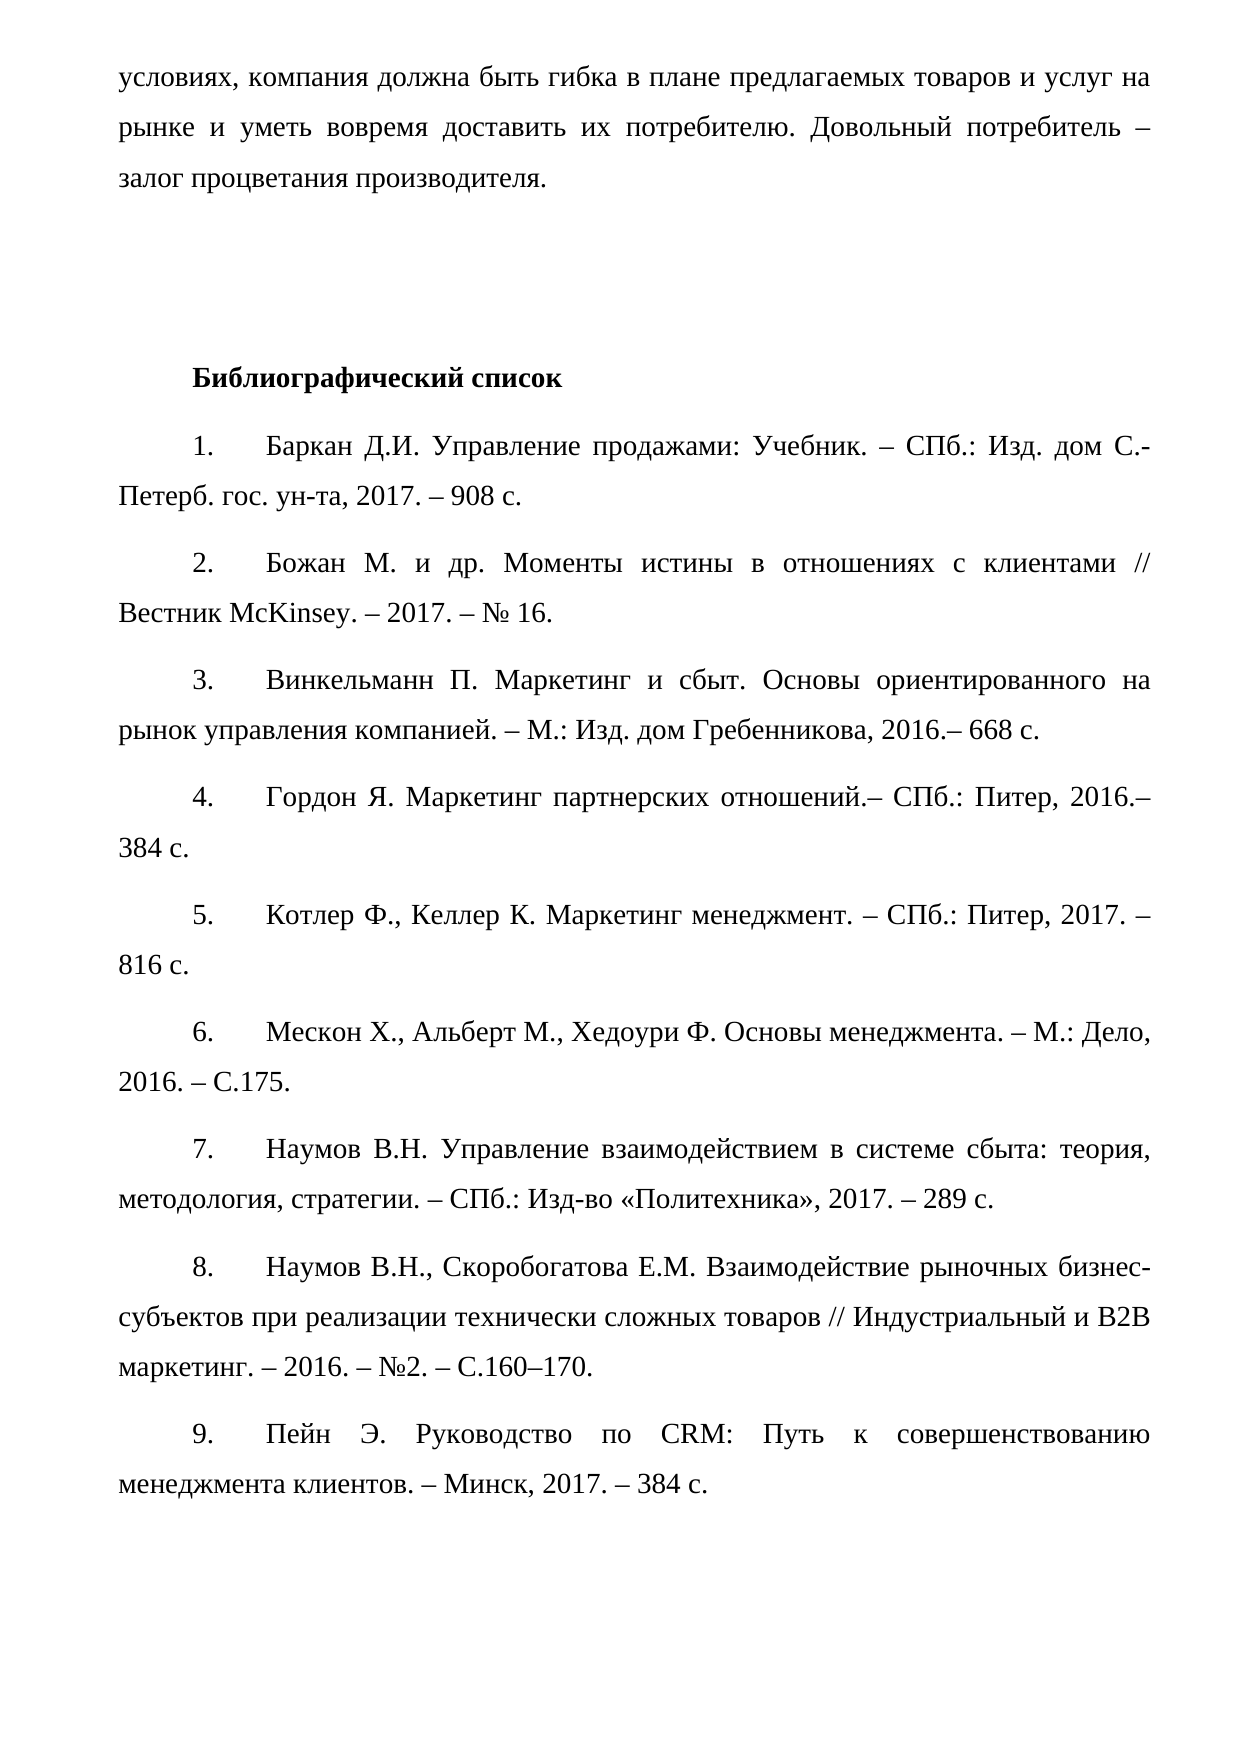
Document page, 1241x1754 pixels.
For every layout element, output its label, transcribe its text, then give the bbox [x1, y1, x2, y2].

text 9. Пейн Э. Руководство по СRM: Путь к совершенствованию менеджмента клиентов. – Минск, 2017. – 384 с. [118, 1416, 1152, 1500]
text 8. Наумов В.Н., Скоробогатова Е.М. Взаимодействие рыночных бизнес-субъектов при реализации технически сложных товаров // Индустриальный и В2В маркетинг. – 2016. – №2. – С.160–170. [118, 1249, 1152, 1383]
text 5. Котлер Ф., Келлер К. Маркетинг менеджмент. – СПб.: Питер, 2017. – 816 с. [118, 897, 1152, 981]
text 6. Мескон Х., Альберт М., Хедоури Ф. Основы менеджмента. – М.: Дело, 2016. – С.175. [118, 1014, 1152, 1098]
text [118, 59, 1152, 193]
text 4. Гордон Я. Маркетинг партнерских отношений.– СПб.: Питер, 2016.– 384 с. [118, 779, 1152, 863]
text 2. Божан М. и др. Моменты истины в отношениях с клиентами // Вестник McKinsey. – 2017. – № 16. [118, 545, 1152, 629]
text 3. Винкельманн П. Маркетинг и сбыт. Основы ориентированного на рынок управления компанией. – М.: Изд. дом Гребенникова, 2016.– 668 с. [118, 662, 1152, 746]
text 1. Баркан Д.И. Управление продажами: Учебник. – СПб.: Изд. дом С.-Петерб. гос. ун-та, 2017. – 908 с. [118, 428, 1152, 511]
text Библиографический список [118, 361, 1152, 394]
text 7. Наумов В.Н. Управление взаимодействием в системе сбыта: теория, методология, стратегии. – СПб.: Изд-во «Политехника», 2017. – 289 с. [118, 1131, 1152, 1215]
